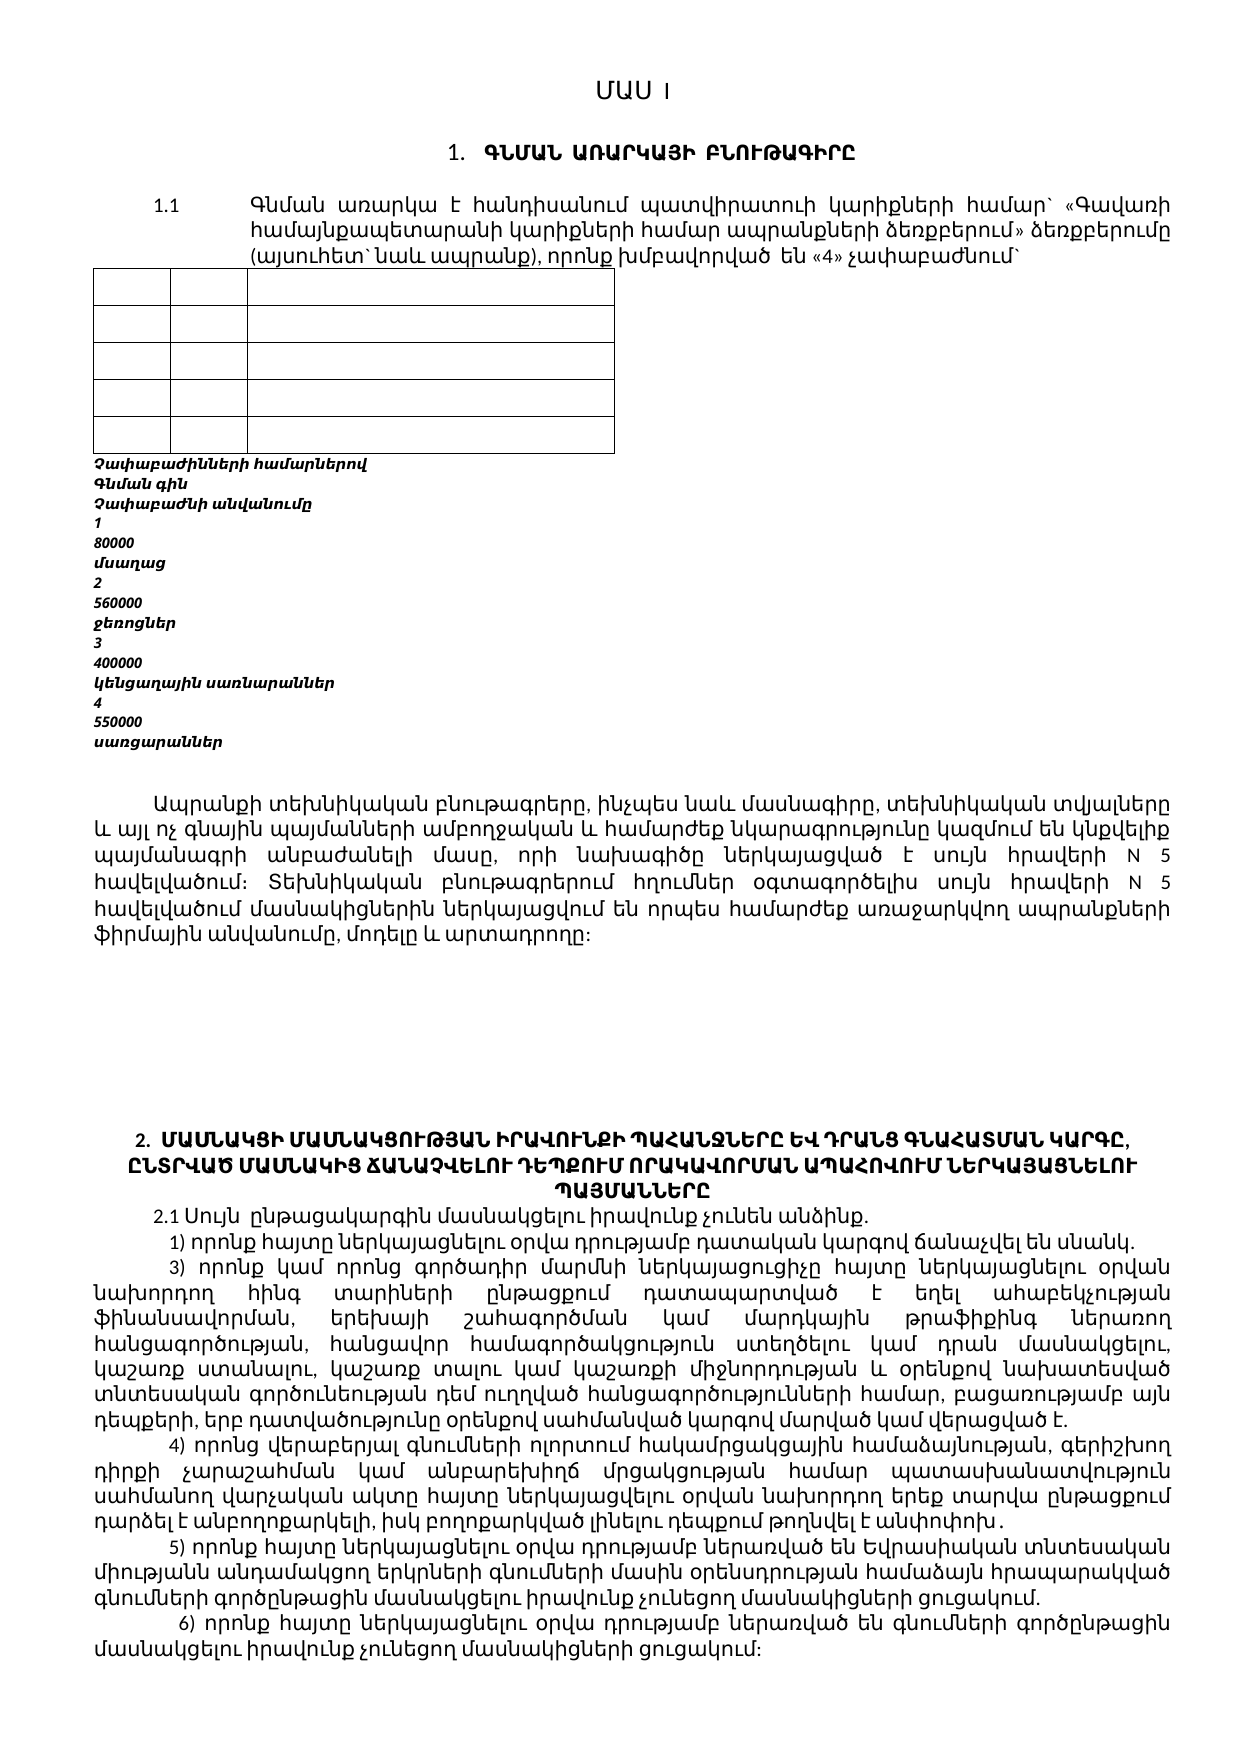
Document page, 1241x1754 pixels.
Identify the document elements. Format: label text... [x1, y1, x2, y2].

text 3) որոնք կամ որոնց գործադիր մարմնի ներկայացուցիչը հայտը ներկայացնելու օրվան նախորդող հինգ տարիների ընթացքում դատապարտված է եղել ահաբեկչության ֆինանսավորման, երեխայի շահագործման կամ մարդկային թրաֆիքինգ ներառող հանցագործության, հանցավոր համագործակցություն ստեղծելու կամ դրան մասնակցելու, կաշառք ստանալու, կաշառք տալու կամ կաշառքի միջնորդության և օրենքով նախատեսված տնտեսական գործունեության դեմ ուղղված հանցագործությունների համար, բացառությամբ այն դեպքերի, երբ դատվածությունը օրենքով սահմանված կարգով մարված կամ վերացված է. [94, 1254, 1171, 1432]
list ԳՆՄԱՆ ԱՌԱՐԿԱՅԻ ԲՆՈՒԹԱԳԻՐԸ [131, 136, 1171, 167]
text 4) որոնց վերաբերյալ գնումների ոլորտում հակամրցակցային համաձայնության, գերիշխող դիրքի չարաշահման կամ անբարեխիղճ մրցակցության համար պատասխանատվություն սահմանող վարչական ակտը հայտը ներկայացվելու օրվան նախորդող երեք տարվա ընթացքում դարձել է անբողոքարկելի, իսկ բողոքարկված լինելու դեպքում թողնվել է անփոփոխ․ [94, 1432, 1171, 1534]
subtitle Գնման առարկա է հանդիսանում պատվիրատուի կարիքների համար` «Գավառի համայնքապետարանի կարիքների համար ապրանքների ձեռքբերում» ձեռքբերումը (այսուհետ` նաև ապրանք), որոնք խմբավորված են «4» չափաբաժնում` [153, 192, 1171, 268]
text Ապրանքի տեխնիկական բնութագրերը, ինչպես նաև մասնագիրը, տեխնիկական տվյալները և այլ ոչ գնային պայմանների ամբողջական և համարժեք նկարագրությունը կազմում են կնքվելիք պայմանագրի անբաժանելի մասը, որի նախագիծը ներկայացված է սույն հրավերի N 5 հավելվածում։ Տեխնիկական բնութագրերում հղումներ օգտագործելիս սույն հրավերի N 5 հավելվածում մասնակիցներին ներկայացվում են որպես համարժեք առաջարկվող ապրանքների ֆիրմային անվանումը, մոդելը և արտադրողը: [94, 791, 1171, 947]
text 2. ՄԱՍՆԱԿՑԻ ՄԱՍՆԱԿՑՈՒԹՅԱՆ ԻՐԱՎՈՒՆՔԻ ՊԱՀԱՆՋՆԵՐԸ ԵՎ ԴՐԱՆՑ ԳՆԱՀԱՏՄԱՆ ԿԱՐԳԸ, ԸՆՏՐՎԱԾ ՄԱՍՆԱԿԻՑ ՃԱՆԱՉՎԵԼՈՒ ԴԵՊՔՈՒՄ ՈՐԱԿԱՎՈՐՄԱՆ ԱՊԱՀՈՎՈՒՄ ՆԵՐԿԱՅԱՑՆԵԼՈՒ ՊԱՅՄԱՆՆԵՐԸ [94, 1127, 1171, 1204]
text 2.1 Սույն ընթացակարգին մասնակցելու իրավունք չունեն անձինք. [94, 1204, 1171, 1229]
text 6) որոնք հայտը ներկայացնելու օրվա դրությամբ ներառված են գնումների գործընթացին մասնակցելու իրավունք չունեցող մասնակիցների ցուցակում: [94, 1610, 1171, 1661]
text 5) որոնք հայտը ներկայացնելու օրվա դրությամբ ներառված են Եվրասիական տնտեսական միությանն անդամակցող երկրների գնումների մասին օրենսդրության համաձայն հրապարակված գնումների գործընթացին մասնակցելու իրավունք չունեցող մասնակիցների ցուցակում. [94, 1534, 1171, 1610]
text 1) որոնք հայտը ներկայացնելու օրվա դրությամբ դատական կարգով ճանաչվել են սնանկ. [94, 1229, 1171, 1254]
text ՄԱՍ I [94, 75, 1171, 106]
